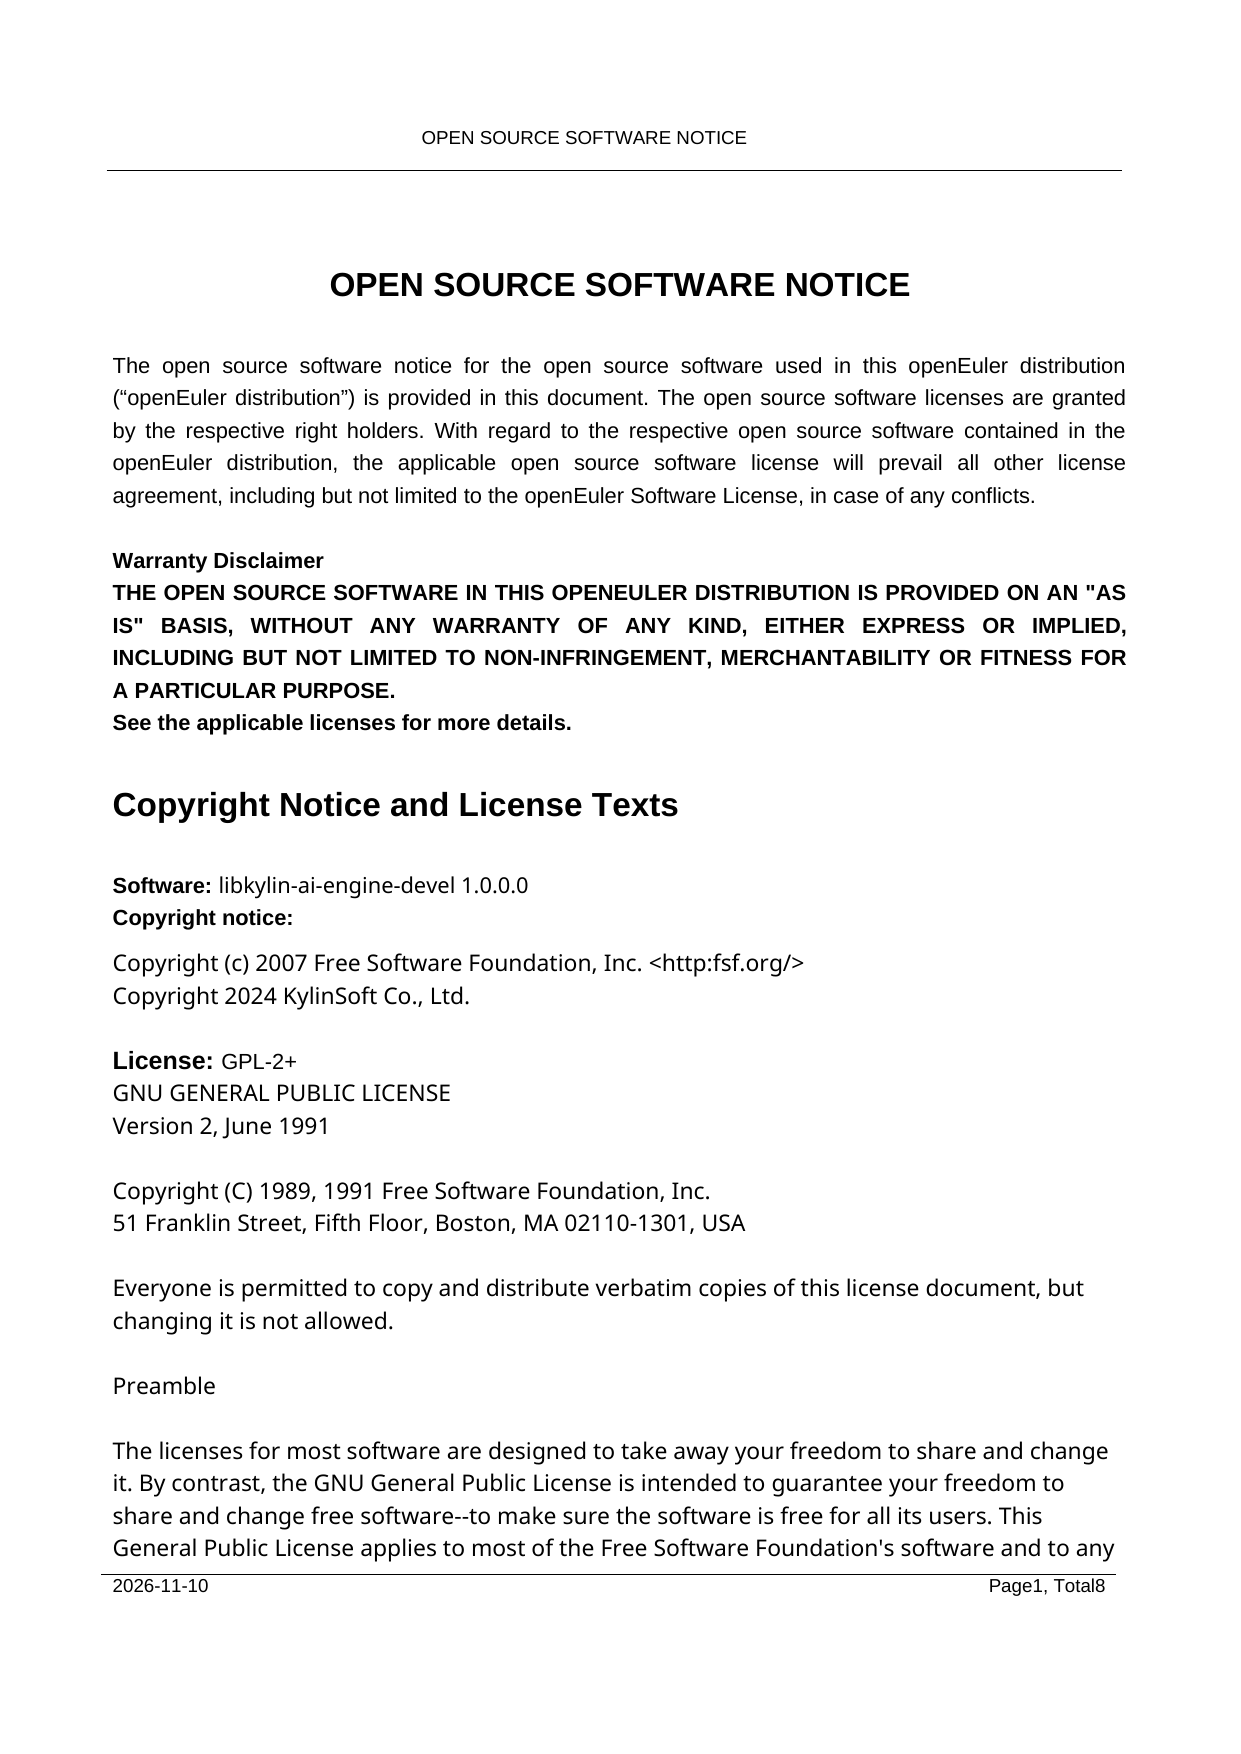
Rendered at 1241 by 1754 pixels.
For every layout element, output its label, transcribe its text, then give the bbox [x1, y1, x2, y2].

text 51 Franklin Street, Fifth Floor, Boston, MA 02110-1301, USA [112, 1207, 1128, 1239]
text Preamble [112, 1369, 1128, 1402]
text License: GPL-2+ [112, 1044, 1128, 1077]
text Everyone is permitted to copy and distribute verbatim copies of this license document, but changing it is not allowed. [112, 1272, 1128, 1337]
text THE OPEN SOURCE SOFTWARE IN THIS OPENEULER DISTRIBUTION IS PROVIDED ON AN "AS IS" BASIS, WITHOUT ANY WARRANTY OF ANY KIND, EITHER EXPRESS OR IMPLIED, INCLUDING BUT NOT LIMITED TO NON-INFRINGEMENT, MERCHANTABILITY OR FITNESS FOR A PARTICULAR PURPOSE. See the applicable licenses for more details. [112, 576, 1128, 739]
text Copyright Notice and License Texts [112, 771, 1128, 836]
text Copyright notice: [112, 901, 1128, 934]
text Version 2, June 1991 [112, 1109, 1128, 1142]
text Copyright (C) 1989, 1991 Free Software Foundation, Inc. [112, 1174, 1128, 1207]
text GNU GENERAL PUBLIC LICENSE [112, 1077, 1128, 1109]
text OPEN SOURCE SOFTWARE NOTICE [112, 251, 1128, 316]
text Copyright (c) 2007 Free Software Foundation, Inc. <http:fsf.org/> Copyright 2024 KylinSoft Co., Ltd. [112, 947, 1128, 1044]
title Software: libkylin-ai-engine-devel 1.0.0.0 [112, 869, 1128, 901]
text Warranty Disclaimer [112, 544, 1128, 576]
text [112, 1434, 1128, 1564]
text The open source software notice for the open source software used in this openEuler distribution (“openEuler distribution”) is provided in this document. The open source software licenses are granted by the respective right holders. With regard to the respective open source software contained in the openEuler distribution, the applicable open source software license will prevail all other license agreement, including but not limited to the openEuler Software License, in case of any conflicts. [112, 349, 1128, 511]
